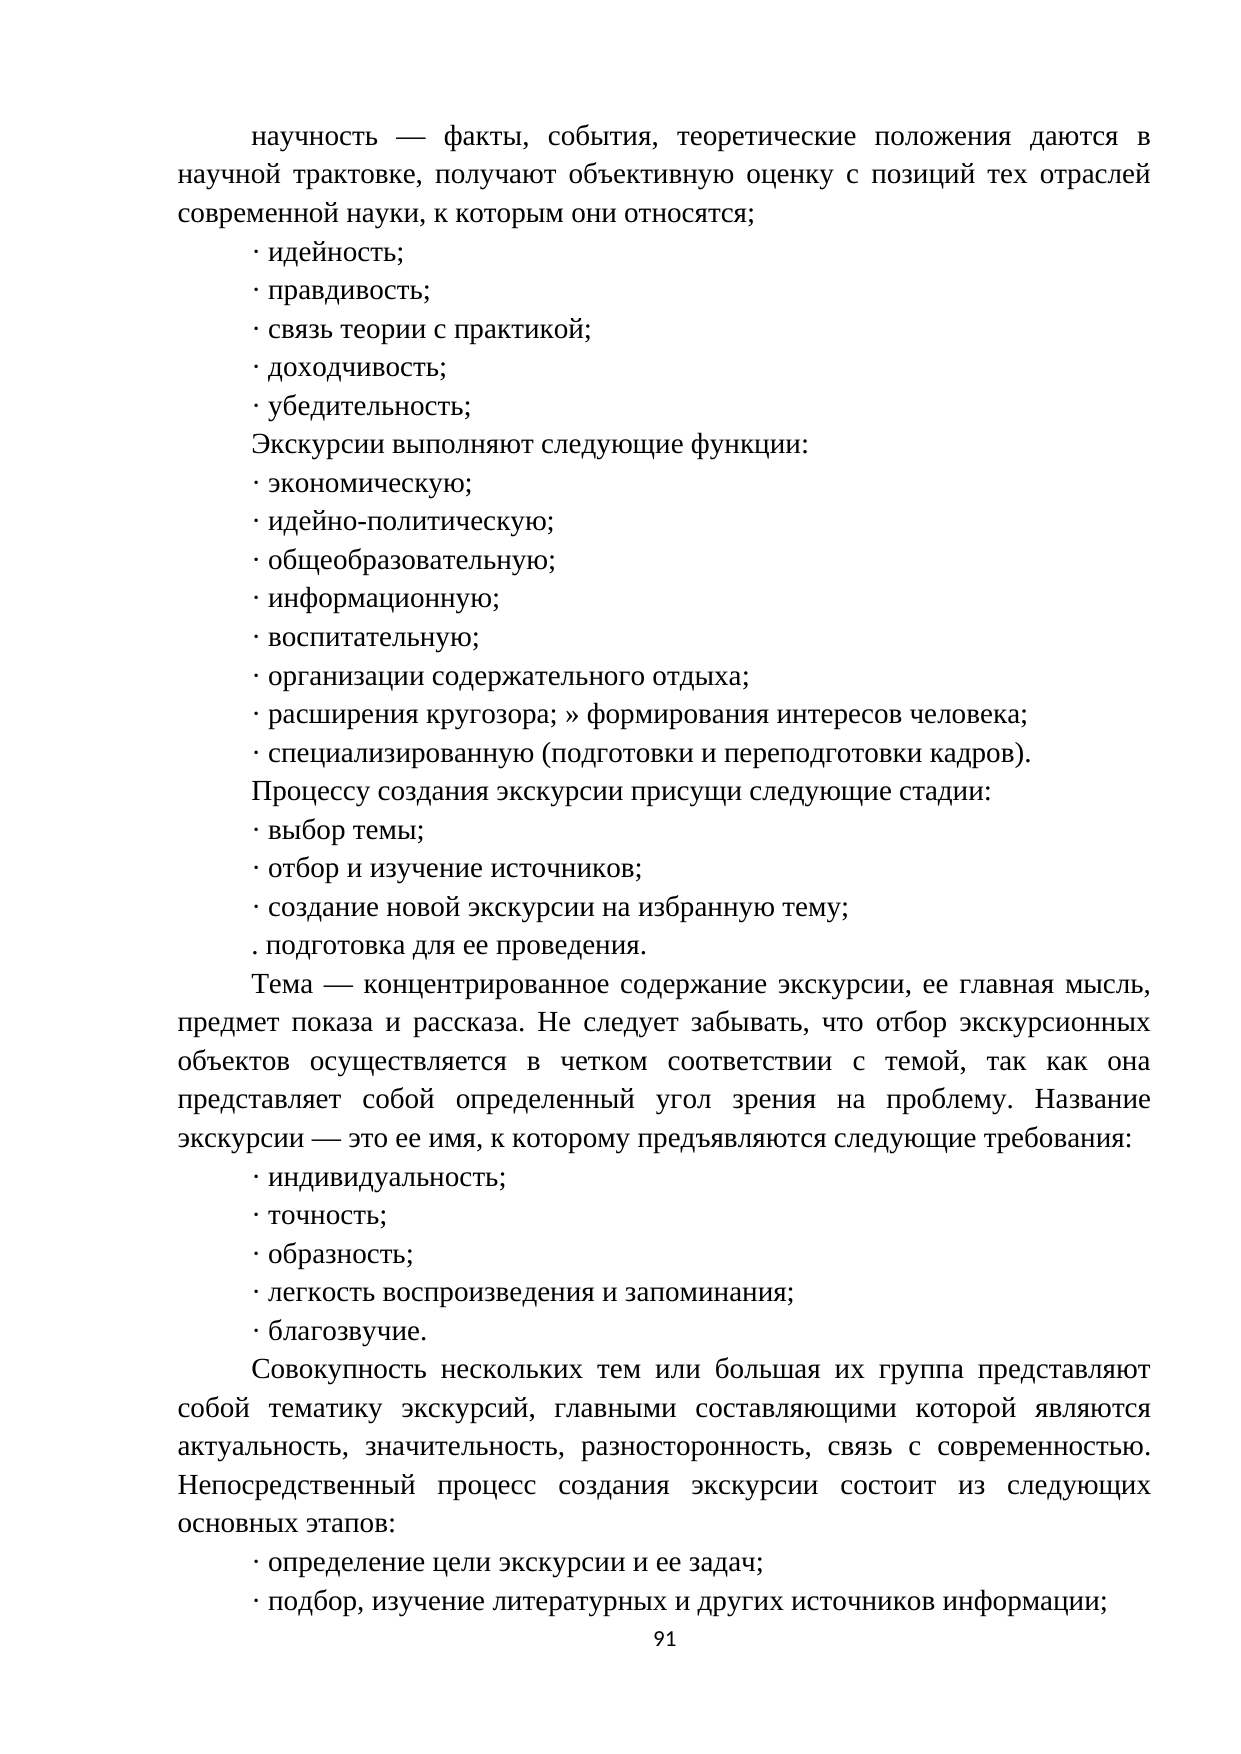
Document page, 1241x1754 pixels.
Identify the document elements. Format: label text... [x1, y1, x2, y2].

list · идейно-политическую; [177, 503, 1152, 537]
list · индивидуальность; [177, 1159, 1152, 1192]
list · общеобразовательную; [177, 542, 1152, 576]
list Процессу создания экскурсии присущи следующие стадии: [177, 773, 1152, 807]
list · экономическую; [177, 465, 1152, 498]
list научность — факты, события, теоретические положения даются в научной трактовке, получают объективную оценку с позиций тех отраслей современной науки, к которым они относятся; [177, 118, 1152, 229]
list · определение цели экскурсии и ее задач; [177, 1544, 1152, 1578]
list · правдивость; [177, 272, 1152, 306]
list Совокупность нескольких тем или большая их группа представляют собой тематику экскурсий, главными составляющими которой являются актуальность, значительность, разносторонность, связь с современностью. Непосредственный процесс создания экскурсии состоит из следующих основных этапов: [177, 1351, 1152, 1539]
list · подбор, изучение литературных и других источников информации; [177, 1583, 1152, 1616]
list Экскурсии выполняют следующие функции: [177, 426, 1152, 460]
list · убедительность; [177, 388, 1152, 421]
list · доходчивость; [177, 349, 1152, 383]
list · специализированную (подготовки и переподготовки кадров). [177, 735, 1152, 768]
list · легкость воспроизведения и запоминания; [177, 1274, 1152, 1308]
list · выбор темы; [177, 812, 1152, 845]
list · точность; [177, 1197, 1152, 1231]
list · воспитательную; [177, 619, 1152, 653]
list · связь теории с практикой; [177, 311, 1152, 344]
list . подготовка для ее проведения. [177, 927, 1152, 961]
list · расширения кругозора; » формирования интересов человека; [177, 696, 1152, 730]
list · создание новой экскурсии на избранную тему; [177, 889, 1152, 922]
list · информационную; [177, 581, 1152, 614]
list · отбор и изучение источников; [177, 850, 1152, 884]
list · образность; [177, 1236, 1152, 1269]
list · идейность; [177, 234, 1152, 267]
list · благозвучие. [177, 1313, 1152, 1346]
list Тема — концентрированное содержание экскурсии, ее главная мысль, предмет показа и рассказа. Не следует забывать, что отбор экскурсионных объектов осуществляется в четком соответствии с темой, так как она представляет собой определенный угол зрения на проблему. Название экскурсии — это ее имя, к которому предъявляются следующие требования: [177, 966, 1152, 1154]
list · организации содержательного отдыха; [177, 658, 1152, 691]
